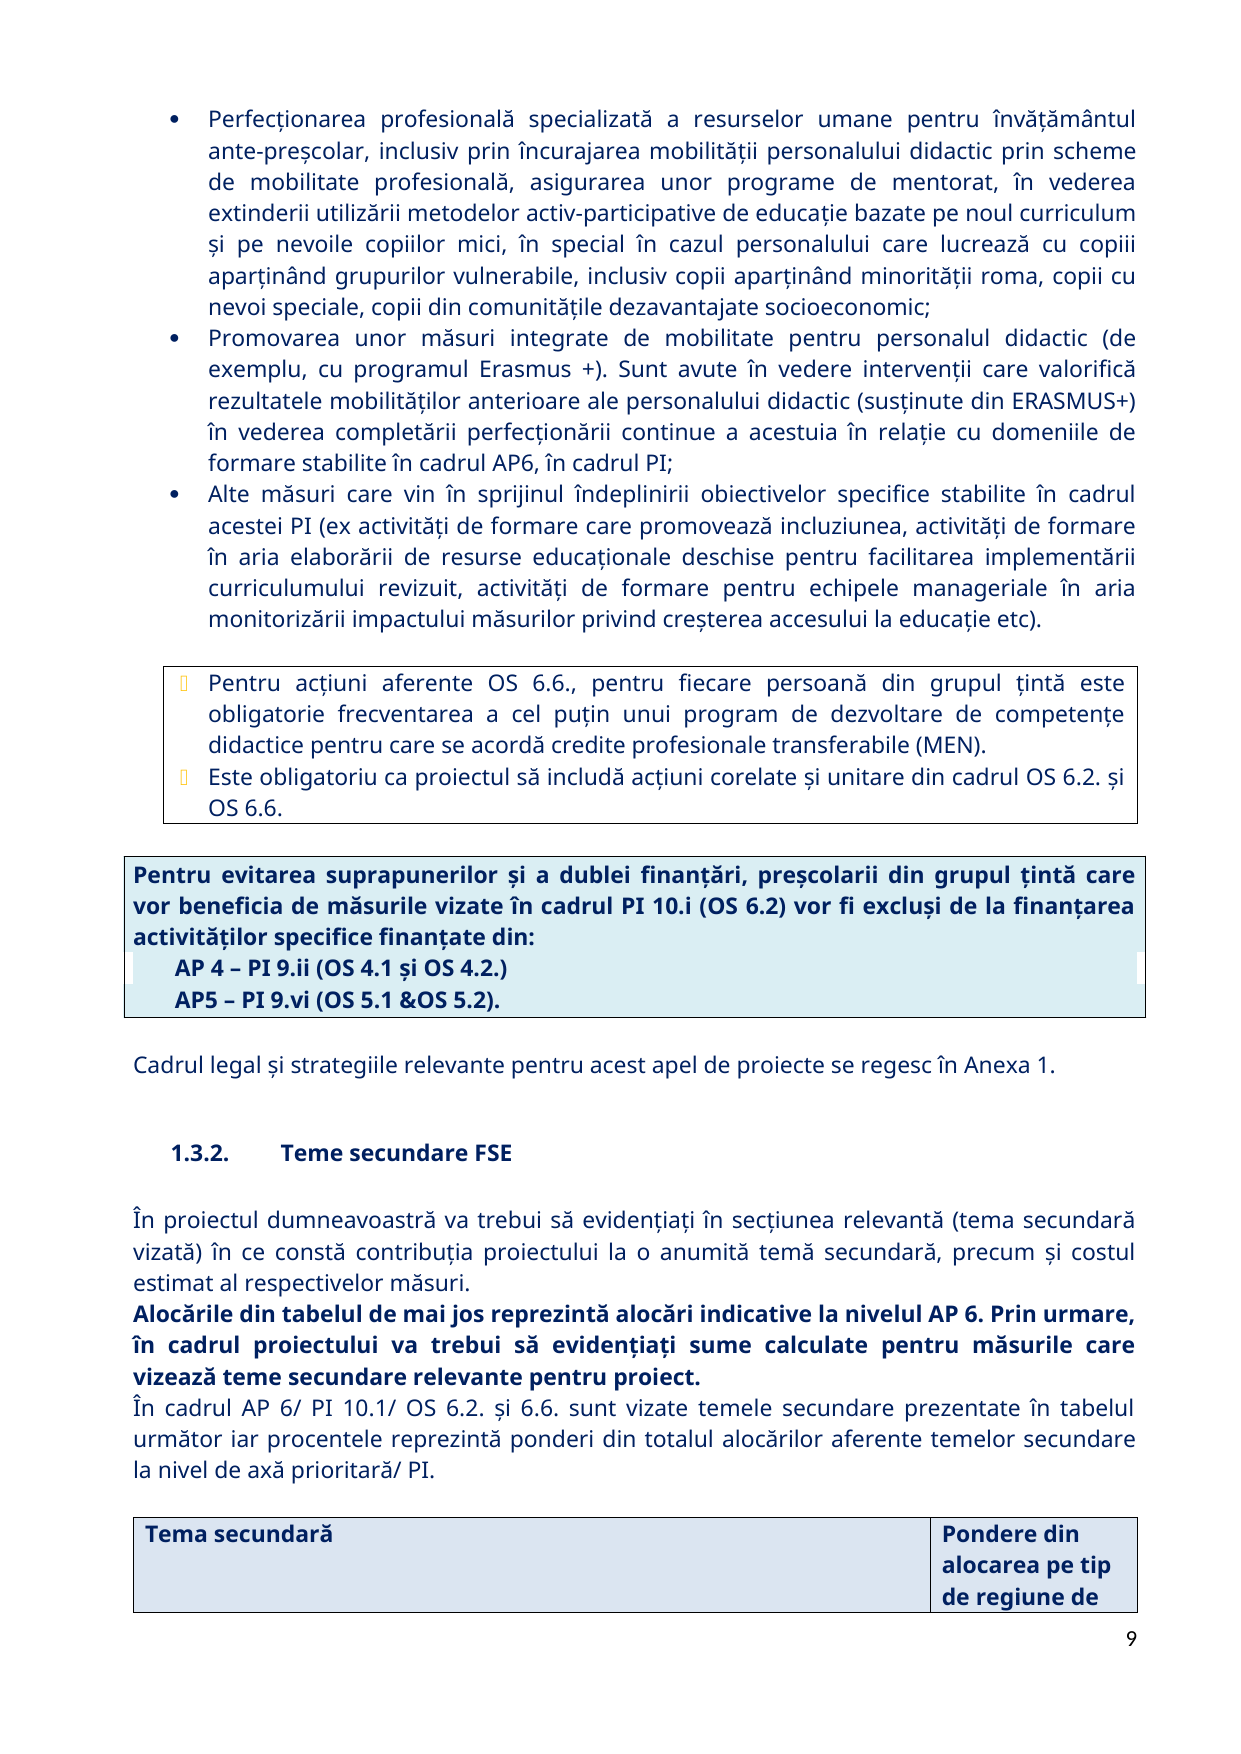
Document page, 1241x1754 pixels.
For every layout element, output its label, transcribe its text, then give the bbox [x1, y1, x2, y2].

subtitle Teme secundare FSE [170, 1137, 1137, 1168]
text Pentru evitarea suprapunerilor și a dublei finanțări, preșcolarii din grupul țintă care vor beneficia de măsurile vizate în cadrul PI 10.i (OS 6.2) vor fi excluși de la finanțarea activităților specifice finanțate din: [125, 857, 1145, 952]
text În cadrul AP 6/ PI 10.1/ OS 6.2. și 6.6. sunt vizate temele secundare prezentate în tabelul următor iar procentele reprezintă ponderi din totalul alocărilor aferente temelor secundare la nivel de axă prioritară/ PI. [133, 1392, 1137, 1486]
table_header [931, 1518, 1137, 1612]
text AP 4 – PI 9.ii (OS 4.1 și OS 4.2.) [133, 952, 1137, 981]
table_header Pentru acțiuni aferente OS 6.6., pentru fiecare persoană din grupul țintă este obligatorie frecventarea a cel puțin unui program de dezvoltare de competențe didactice pentru care se acordă credite profesionale transferabile (MEN). Este obligatoriu ca proiectul să includă acțiuni corelate și unitare din cadrul OS 6.2. și OS 6.6. [164, 667, 1137, 823]
text În proiectul dumneavoastră va trebui să evidențiați în secțiunea relevantă (tema secundară vizată) în ce constă contribuția proiectului la o anumită temă secundară, precum și costul estimat al respectivelor măsuri. [133, 1204, 1137, 1298]
list Promovarea unor măsuri integrate de mobilitate pentru personalul didactic (de exemplu, cu programul Erasmus +). Sunt avute în vedere intervenții care valorifică rezultatele mobilităților anterioare ale personalului didactic (susținute din ERASMUS+) în vederea completării perfecționării continue a acestuia în relație cu domeniile de formare stabilite în cadrul AP6, în cadrul PI; [170, 322, 1137, 478]
table_header Tema secundară [134, 1518, 930, 1612]
text Alocările din tabelul de mai jos reprezintă alocări indicative la nivelul AP 6. Prin urmare, în cadrul proiectului va trebui să evidențiați sume calculate pentru măsurile care vizează teme secundare relevante pentru proiect. [133, 1298, 1137, 1392]
list Alte măsuri care vin în sprijinul îndeplinirii obiectivelor specifice stabilite în cadrul acestei PI (ex activități de formare care promovează incluziunea, activități de formare în aria elaborării de resurse educaționale deschise pentru facilitarea implementării curriculumului revizuit, activități de formare pentru echipele manageriale în aria monitorizării impactului măsurilor privind creșterea accesului la educație etc). [170, 478, 1137, 635]
text Cadrul legal și strategiile relevante pentru acest apel de proiecte se regesc în Anexa 1. [133, 1049, 1137, 1081]
list Perfecționarea profesională specializată a resurselor umane pentru învățământul ante-preșcolar, inclusiv prin încurajarea mobilităţii personalului didactic prin scheme de mobilitate profesională, asigurarea unor programe de mentorat, în vederea extinderii utilizării metodelor activ-participative de educaţie bazate pe noul curriculum şi pe nevoile copiilor mici, în special în cazul personalului care lucrează cu copiii aparținând grupurilor vulnerabile, inclusiv copii aparținând minorității roma, copii cu nevoi speciale, copii din comunitățile dezavantajate socioeconomic; [170, 103, 1137, 322]
text AP5 – PI 9.vi (OS 5.1 &OS 5.2). [125, 981, 1145, 1017]
